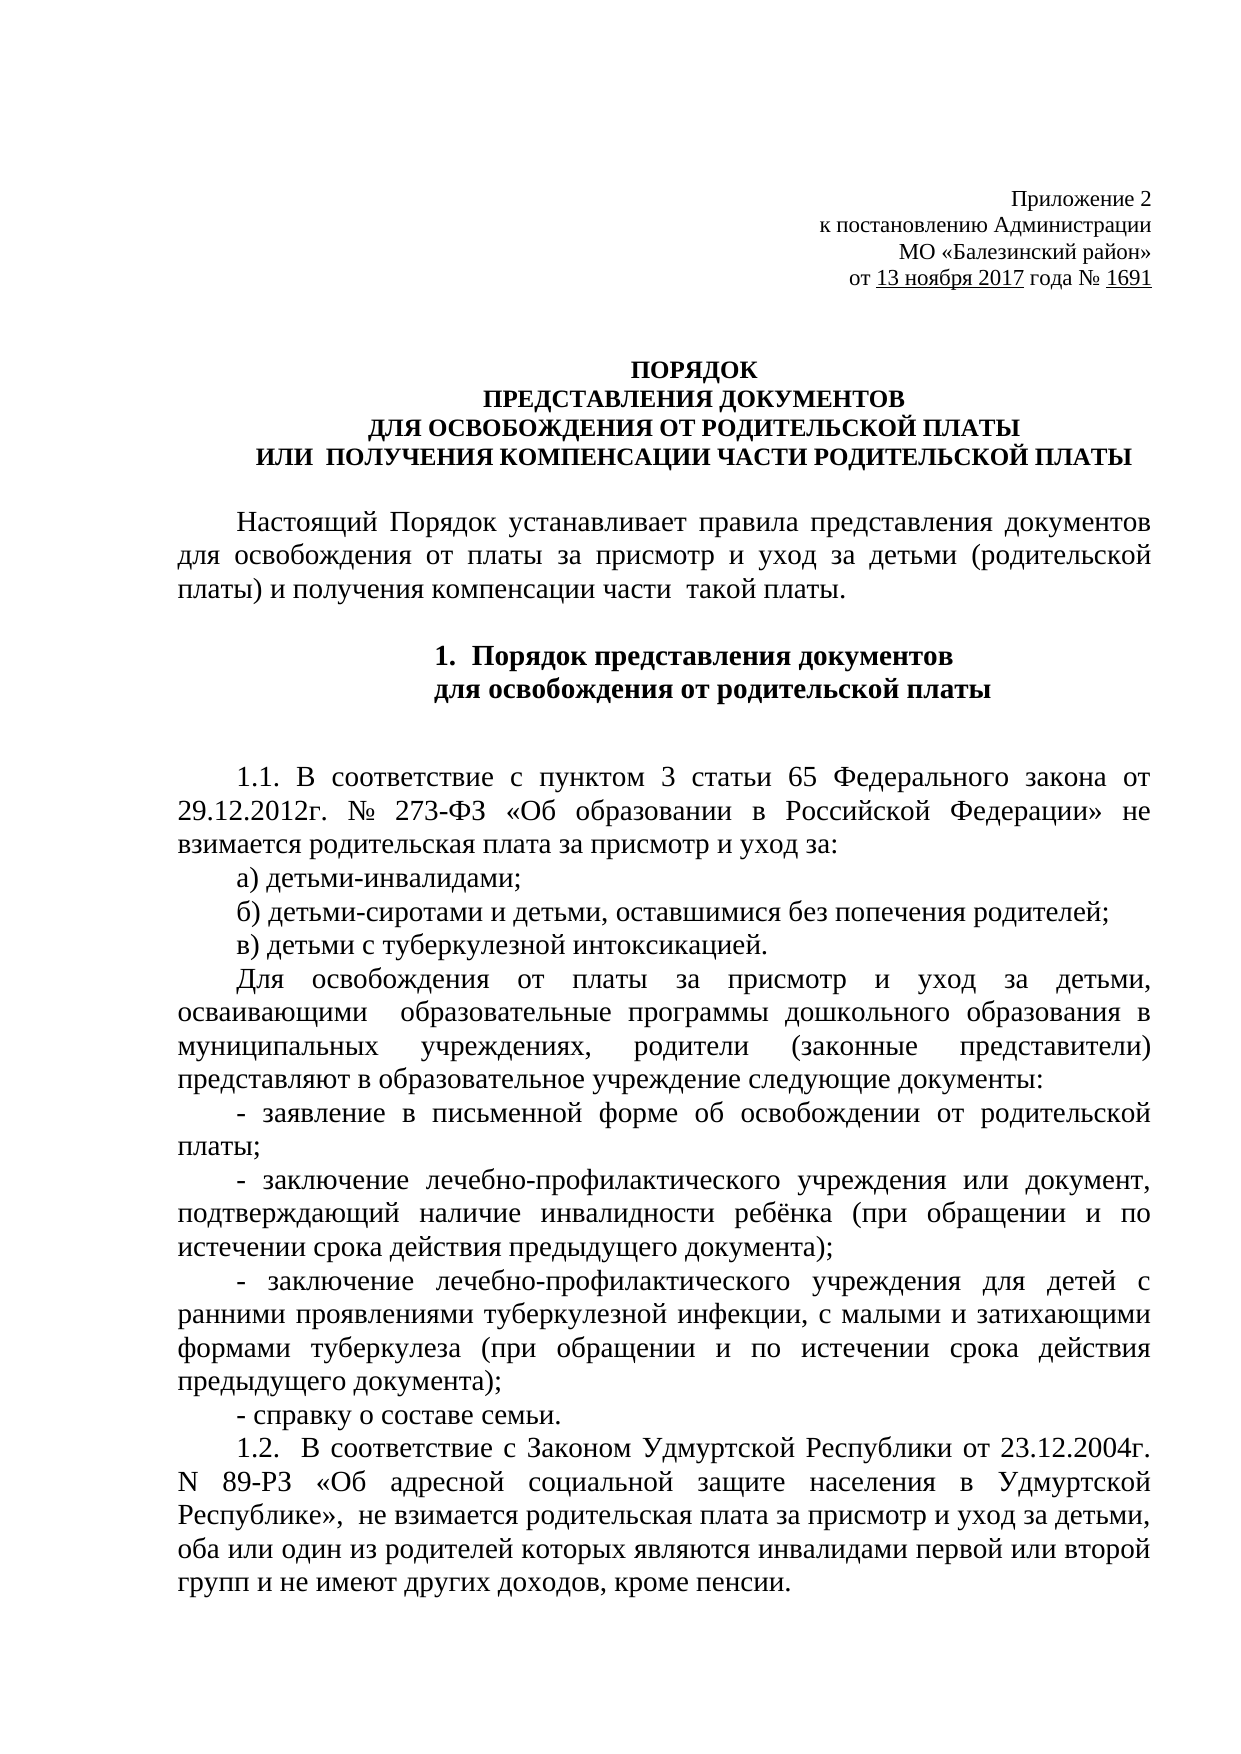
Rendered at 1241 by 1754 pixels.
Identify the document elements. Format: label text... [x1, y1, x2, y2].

list для освобождения от родительской платы [274, 672, 1152, 705]
text от 13 ноября 2017 года № 1691 [177, 264, 1152, 291]
text - справку о составе семьи. [177, 1397, 1152, 1430]
list Порядок представления документов [236, 638, 1152, 672]
text 1.1. В соответствие с пунктом 3 статьи 65 Федерального закона от 29.12.2012г. № 273-ФЗ «Об образовании в Российской Федерации» не взимается родительская плата за присмотр и уход за: [177, 759, 1152, 860]
text в) детьми с туберкулезной интоксикацией. [177, 927, 1152, 961]
text к постановлению Администрации [177, 212, 1152, 238]
text а) детьми-инвалидами; [177, 860, 1152, 894]
text Приложение 2 [177, 185, 1152, 212]
text - заявление в письменной форме об освобождении от родительской платы; [177, 1095, 1152, 1162]
title ПОРЯДОК [177, 355, 1152, 384]
text - заключение лечебно-профилактического учреждения для детей с ранними проявлениями туберкулезной инфекции, с малыми и затихающими формами туберкулеза (при обращении и по истечении срока действия предыдущего документа); [177, 1263, 1152, 1397]
text 1.2. В соответствие с Законом Удмуртской Республики от 23.12.2004г. N 89-РЗ «Об адресной социальной защите населения в Удмуртской Республике», не взимается родительская плата за присмотр и уход за детьми, оба или один из родителей которых являются инвалидами первой или второй групп и не имеют других доходов, кроме пенсии. [177, 1430, 1152, 1598]
text МО «Балезинский район» [177, 238, 1152, 264]
text Для освобождения от платы за присмотр и уход за детьми, осваивающими образовательные программы дошкольного образования в муниципальных учреждениях, родители (законные представители) представляют в образовательное учреждение следующие документы: [177, 961, 1152, 1095]
text б) детьми-сиротами и детьми, оставшимися без попечения родителей; [177, 894, 1152, 927]
title ПРЕДСТАВЛЕНИЯ ДОКУМЕНТОВ [177, 384, 1152, 413]
text - заключение лечебно-профилактического учреждения или документ, подтверждающий наличие инвалидности ребёнка (при обращении и по истечении срока действия предыдущего документа); [177, 1162, 1152, 1263]
title ДЛЯ ОСВОБОЖДЕНИЯ ОТ РОДИТЕЛЬСКОЙ ПЛАТЫ [177, 413, 1152, 442]
text Настоящий Порядок устанавливает правила представления документов для освобождения от платы за присмотр и уход за детьми (родительской платы) и получения компенсации части такой платы. [177, 504, 1152, 604]
title ИЛИ ПОЛУЧЕНИЯ КОМПЕНСАЦИИ ЧАСТИ РОДИТЕЛЬСКОЙ ПЛАТЫ [177, 442, 1152, 470]
